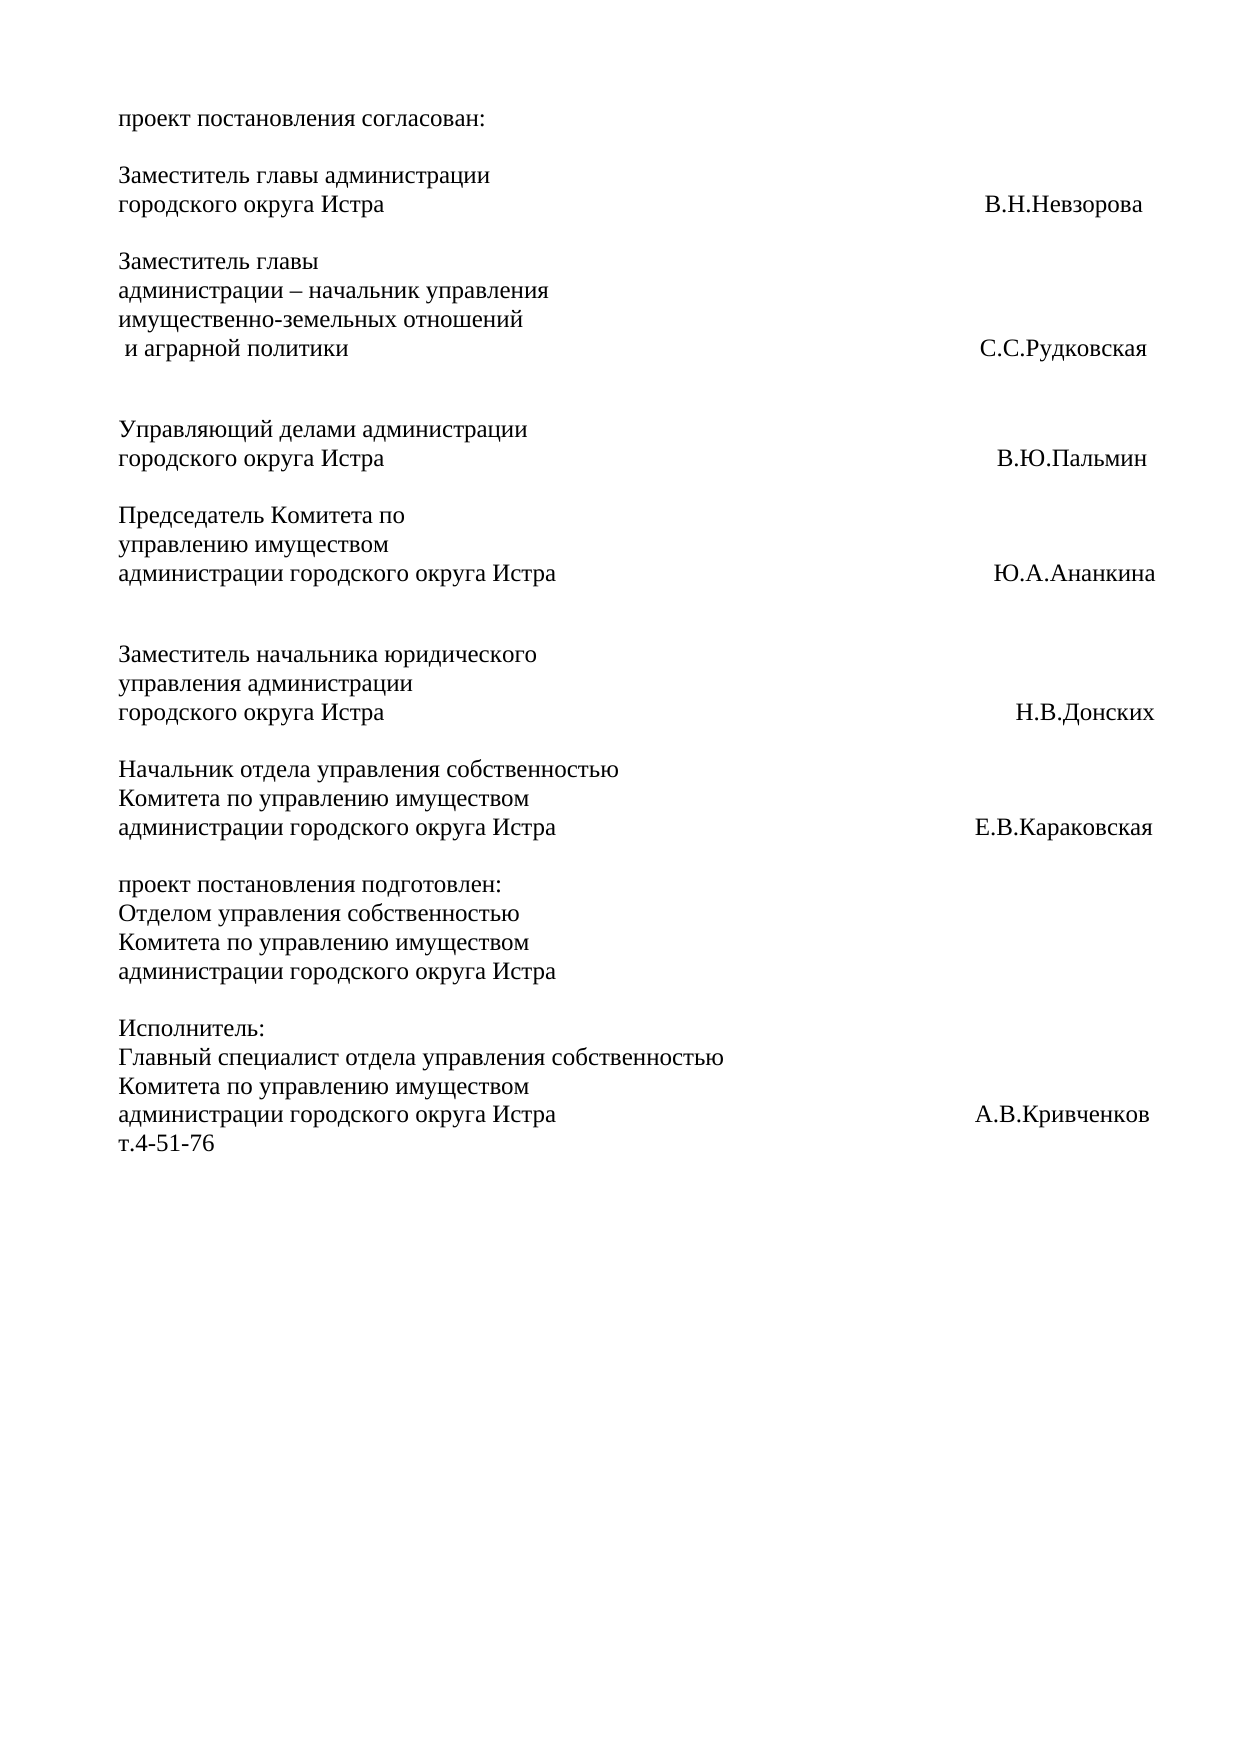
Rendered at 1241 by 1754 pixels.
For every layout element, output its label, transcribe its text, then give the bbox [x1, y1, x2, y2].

text Исполнитель: [118, 1013, 1181, 1042]
text городского округа Истра В.Н.Невзорова [118, 189, 1181, 218]
text Заместитель начальника юридического [118, 639, 1181, 668]
text Отделом управления собственностью [118, 898, 1181, 927]
text управлению имуществом [118, 529, 1181, 558]
text городского округа Истра Н.В.Донских [118, 697, 1181, 726]
text проект постановления согласован: [118, 103, 1181, 131]
text проект постановления подготовлен: [118, 869, 1181, 898]
text Заместитель главы администрации [118, 160, 1181, 189]
text Управляющий делами администрации [118, 414, 1181, 443]
text Председатель Комитета по [118, 500, 1181, 529]
text Главный специалист отдела управления собственностью [118, 1042, 1181, 1071]
text городского округа Истра В.Ю.Пальмин [118, 443, 1181, 472]
text администрации городского округа Истра Ю.А.Ананкина [118, 558, 1181, 587]
text администрации городского округа Истра Е.В.Караковская [118, 812, 1181, 841]
text и аграрной политики С.С.Рудковская [118, 333, 1181, 361]
text управления администрации [118, 668, 1181, 697]
text Начальник отдела управления собственностью [118, 754, 1181, 783]
text Комитета по управлению имуществом [118, 927, 1181, 956]
text т.4-51-76 [118, 1128, 1181, 1157]
text администрации городского округа Истра [118, 956, 1181, 984]
text администрации городского округа Истра А.В.Кривченков [118, 1099, 1181, 1128]
text имущественно-земельных отношений [118, 304, 1181, 333]
text администрации – начальник управления [118, 275, 1181, 304]
text Комитета по управлению имуществом [118, 783, 1181, 812]
text Комитета по управлению имуществом [118, 1071, 1181, 1099]
text Заместитель главы [118, 246, 1181, 275]
